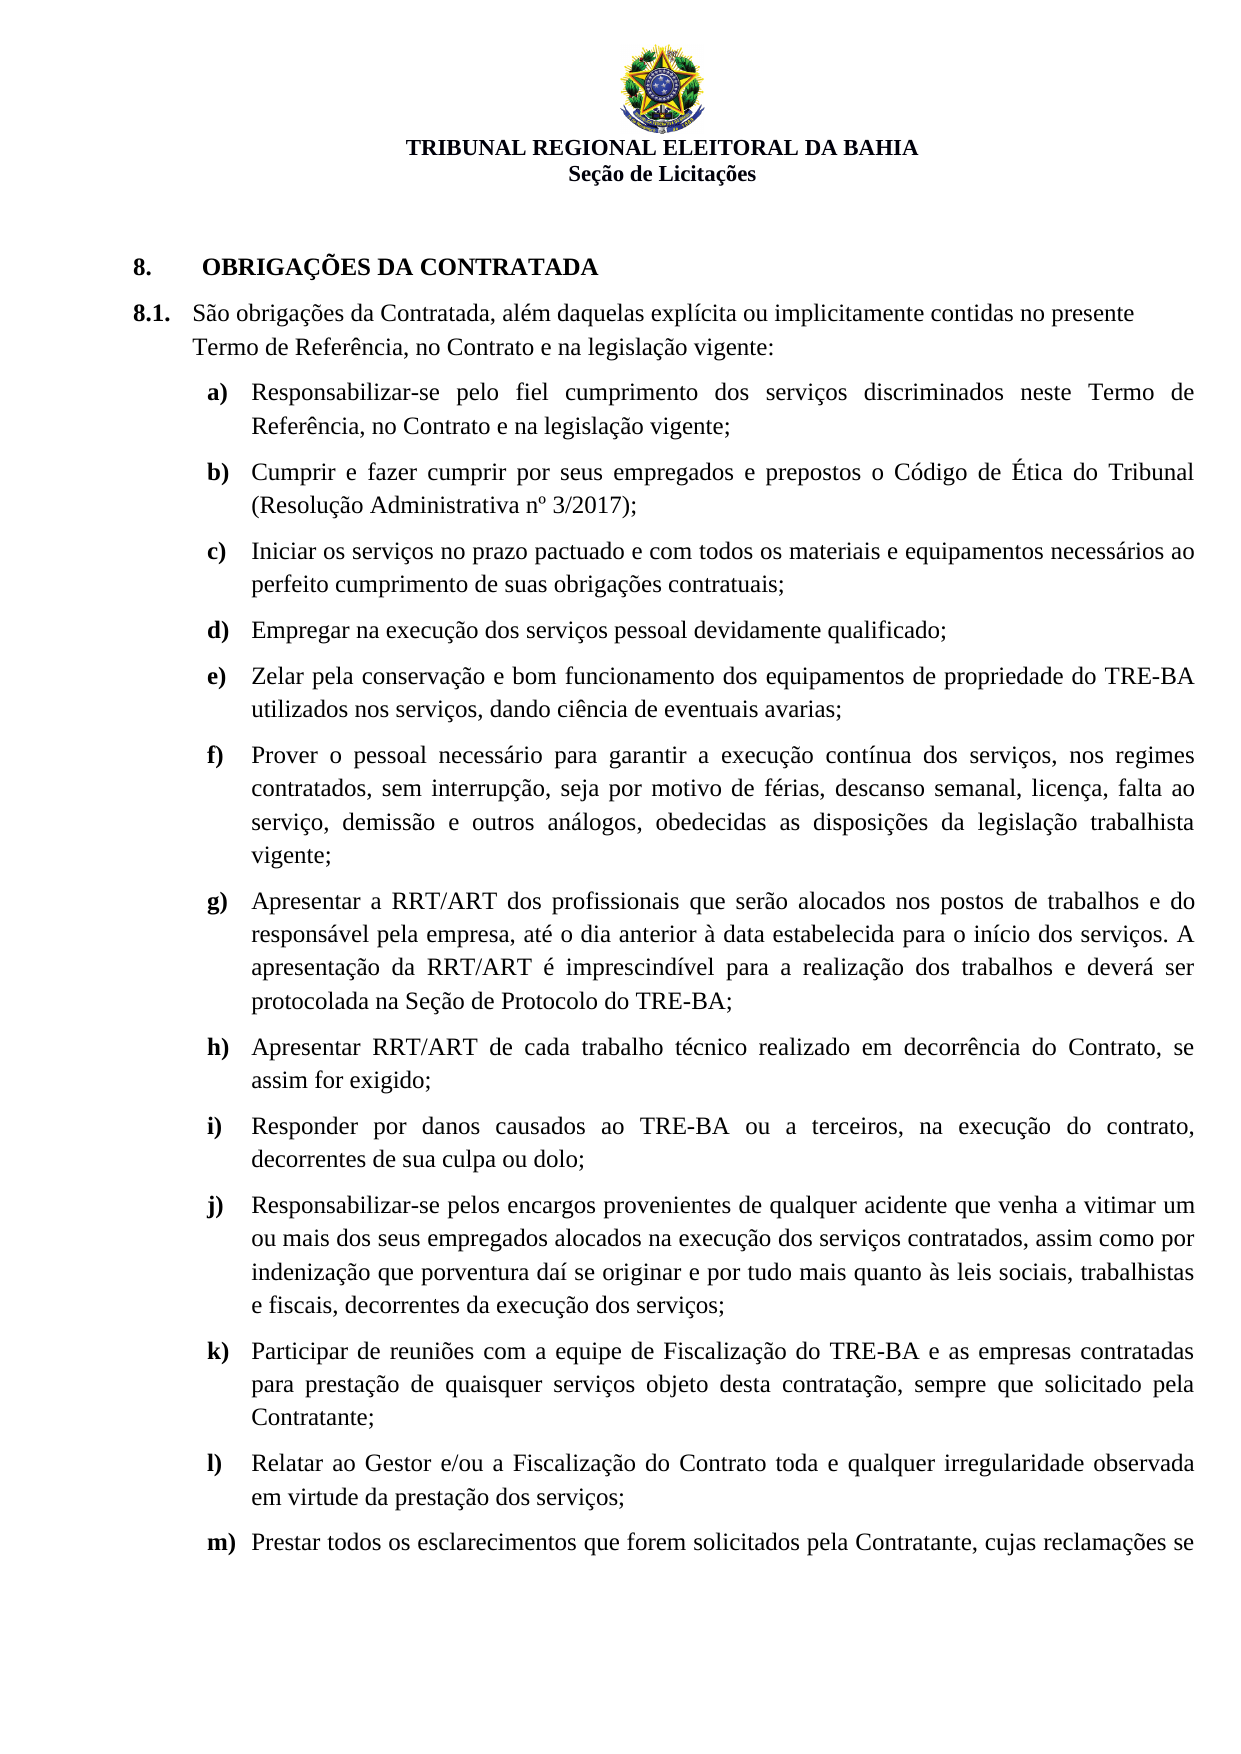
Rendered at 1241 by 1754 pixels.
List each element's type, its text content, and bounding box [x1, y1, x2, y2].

list São obrigações da Contratada, além daquelas explícita ou implicitamente contidas no presente Termo de Referência, no Contrato e na legislação vigente: [133, 295, 1196, 362]
list Responsabilizar-se pelos encargos provenientes de qualquer acidente que venha a vitimar um ou mais dos seus empregados alocados na execução dos serviços contratados, assim como por indenização que porventura daí se originar e por tudo mais quanto às leis sociais, trabalhistas e fiscais, decorrentes da execução dos serviços; [207, 1187, 1196, 1320]
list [207, 1524, 1196, 1557]
list Empregar na execução dos serviços pessoal devidamente qualificado; [207, 612, 1196, 645]
list OBRIGAÇÕES DA CONTRATADA [133, 249, 1196, 282]
list Cumprir e fazer cumprir por seus empregados e prepostos o Código de Ética do Tribunal (Resolução Administrativa nº 3/2017); [207, 453, 1196, 520]
list Iniciar os serviços no prazo pactuado e com todos os materiais e equipamentos necessários ao perfeito cumprimento de suas obrigações contratuais; [207, 532, 1196, 599]
list Zelar pela conservação e bom funcionamento dos equipamentos de propriedade do TRE-BA utilizados nos serviços, dando ciência de eventuais avarias; [207, 657, 1196, 724]
list Relatar ao Gestor e/ou a Fiscalização do Contrato toda e qualquer irregularidade observada em virtude da prestação dos serviços; [207, 1445, 1196, 1512]
list Responder por danos causados ao TRE-BA ou a terceiros, na execução do contrato, decorrentes de sua culpa ou dolo; [207, 1107, 1196, 1174]
list Participar de reuniões com a equipe de Fiscalização do TRE-BA e as empresas contratadas para prestação de quaisquer serviços objeto desta contratação, sempre que solicitado pela Contratante; [207, 1332, 1196, 1432]
list Apresentar RRT/ART de cada trabalho técnico realizado em decorrência do Contrato, se assim for exigido; [207, 1028, 1196, 1095]
list Prover o pessoal necessário para garantir a execução contínua dos serviços, nos regimes contratados, sem interrupção, seja por motivo de férias, descanso semanal, licença, falta ao serviço, demissão e outros análogos, obedecidas as disposições da legislação trabalhista vigente; [207, 737, 1196, 870]
list Apresentar a RRT/ART dos profissionais que serão alocados nos postos de trabalhos e do responsável pela empresa, até o dia anterior à data estabelecida para o início dos serviços. A apresentação da RRT/ART é imprescindível para a realização dos trabalhos e deverá ser protocolada na Seção de Protocolo do TRE-BA; [207, 882, 1196, 1016]
list Responsabilizar-se pelo fiel cumprimento dos serviços discriminados neste Termo de Referência, no Contrato e na legislação vigente; [207, 374, 1196, 441]
